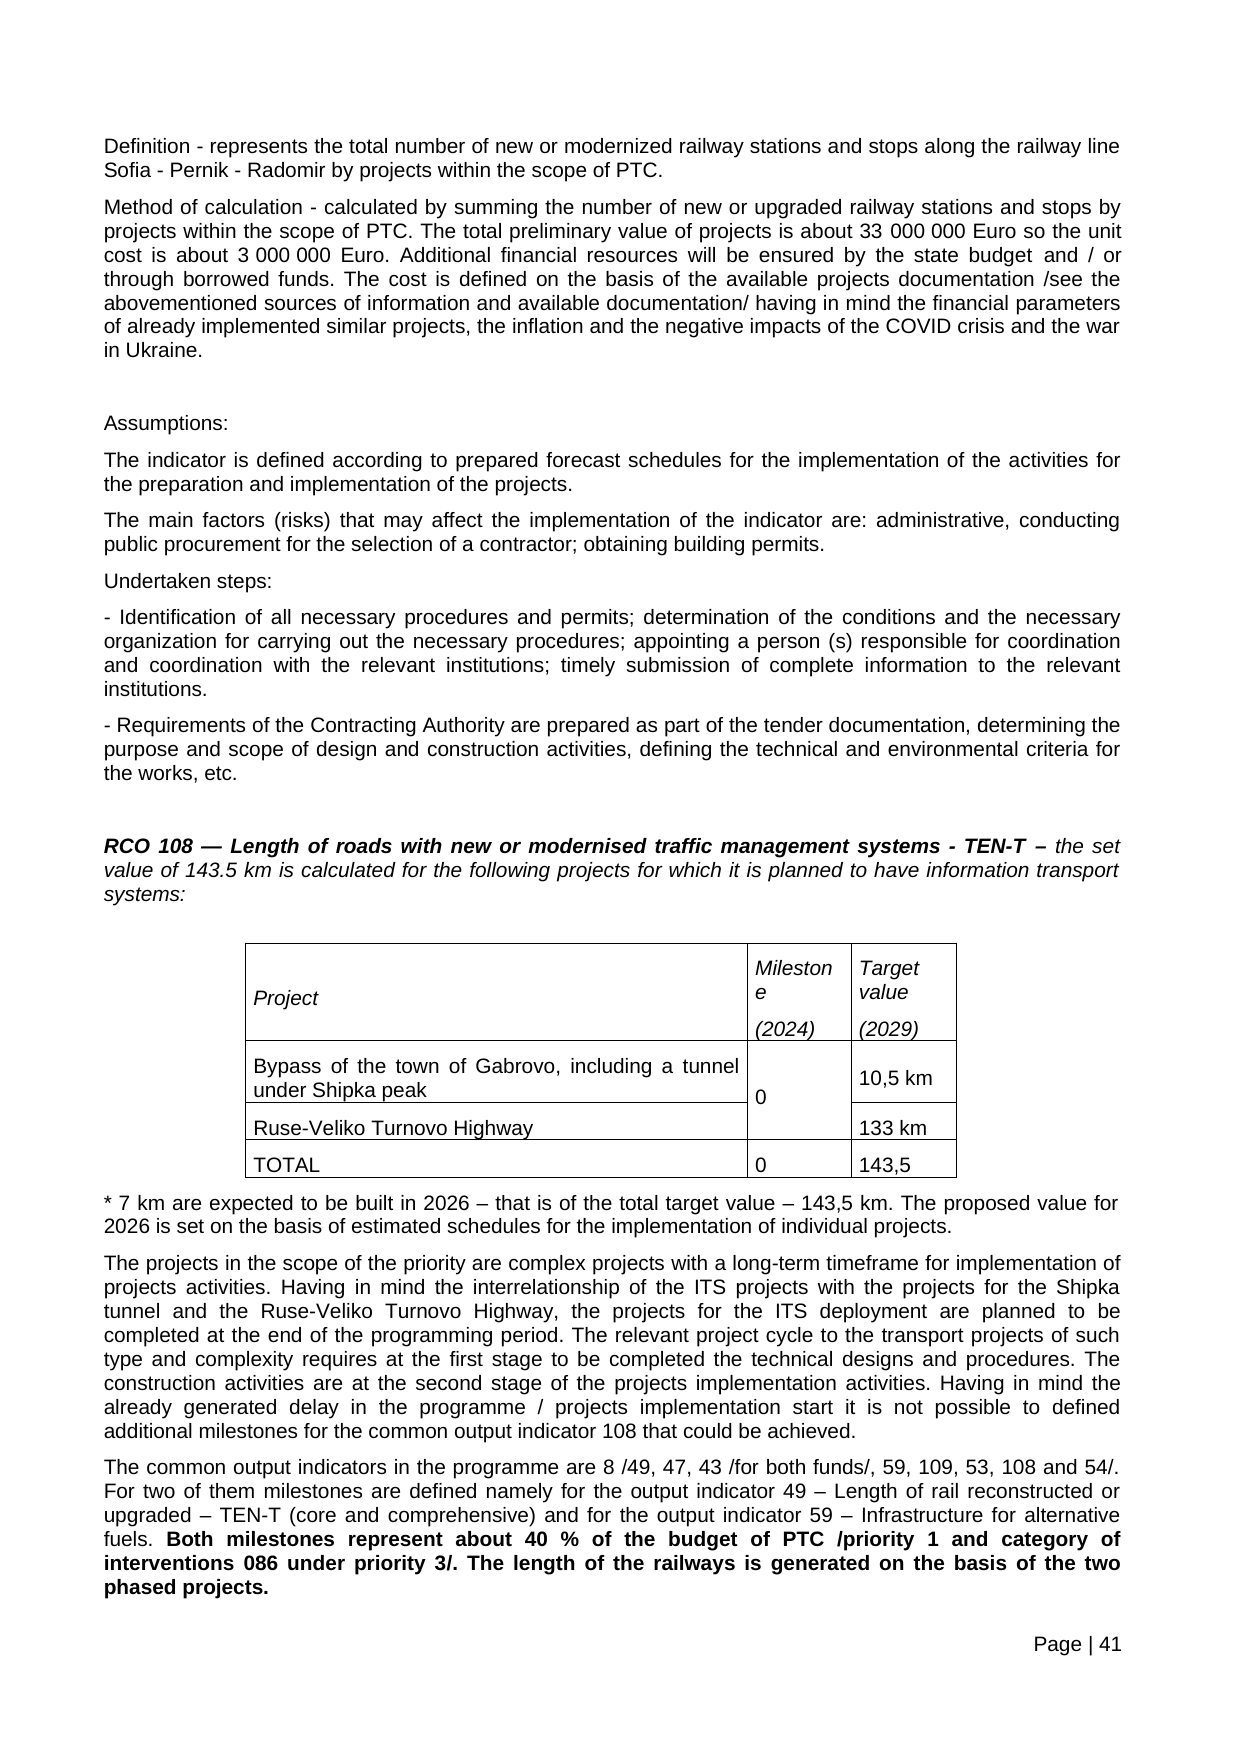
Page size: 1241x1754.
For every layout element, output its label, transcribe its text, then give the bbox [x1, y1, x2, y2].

table_header Target value (2029) [852, 944, 956, 1040]
table_cell 133 km [852, 1103, 956, 1139]
table_header Milestone (2024) [748, 944, 851, 1040]
table_cell TOTAL [246, 1140, 747, 1177]
text Undertaken steps: [103, 568, 1122, 592]
table_cell 0 [748, 1041, 851, 1139]
text - Requirements of the Contracting Authority are prepared as part of the tender documentation, determining the purpose and scope of design and construction activities, defining the technical and environmental criteria for the works, etc. [103, 713, 1122, 785]
text - Identification of all necessary procedures and permits; determination of the conditions and the necessary organization for carrying out the necessary procedures; appointing a person (s) responsible for coordination and coordination with the relevant institutions; timely submission of complete information to the relevant institutions. [103, 605, 1122, 701]
table_cell 0 [748, 1140, 851, 1177]
text The indicator is defined according to prepared forecast schedules for the implementation of the activities for the preparation and implementation of the projects. [103, 448, 1122, 496]
text Definition - represents the total number of new or modernized railway stations and stops along the railway line Sofia - Pernik - Radomir by projects within the scope of PTC. [103, 134, 1122, 182]
text The projects in the scope of the priority are complex projects with a long-term timeframe for implementation of projects activities. Having in mind the interrelationship of the ITS projects with the projects for the Shipka tunnel and the Ruse-Veliko Turnovo Highway, the projects for the ITS deployment are planned to be completed at the end of the programming period. The relevant project cycle to the transport projects of such type and complexity requires at the first stage to be completed the technical designs and procedures. The construction activities are at the second stage of the projects implementation activities. Having in mind the already generated delay in the programme / projects implementation start it is not possible to defined additional milestones for the common output indicator 108 that could be achieved. [103, 1251, 1122, 1442]
table_cell Bypass of the town of Gabrovo, including a tunnel under Shipka peak [246, 1041, 747, 1102]
text The main factors (risks) that may affect the implementation of the indicator are: administrative, conducting public procurement for the selection of a contractor; obtaining building permits. [103, 508, 1122, 556]
text The common output indicators in the programme are 8 /49, 47, 43 /for both funds/, 59, 109, 53, 108 and 54/. For two of them milestones are defined namely for the output indicator 49 – Length of rail reconstructed or upgraded – TEN-T (core and comprehensive) and for the output indicator 59 – Infrastructure for alternative fuels. Both milestones represent about 40 % of the budget of PTC /priority 1 and category of interventions 086 under priority 3/. The length of the railways is generated on the basis of the two phased projects. [103, 1455, 1122, 1599]
table_header Project [246, 944, 747, 1040]
text Method of calculation - calculated by summing the number of new or upgraded railway stations and stops by projects within the scope of PTC. The total preliminary value of projects is about 33 000 000 Euro so the unit cost is about 3 000 000 Euro. Additional financial resources will be ensured by the state budget and / or through borrowed funds. The cost is defined on the basis of the available projects documentation /see the abovementioned sources of information and available documentation/ having in mind the financial parameters of already implemented similar projects, the inflation and the negative impacts of the COVID crisis and the war in Ukraine. [103, 194, 1122, 362]
table_cell 10,5 km [852, 1041, 956, 1102]
text RCO 108 — Length of roads with new or modernised traffic management systems - TEN-T – the set value of 143.5 km is calculated for the following projects for which it is planned to have information transport systems: [103, 834, 1122, 906]
text * 7 km are expected to be built in 2026 – that is of the total target value – 143,5 km. The proposed value for 2026 is set on the basis of estimated schedules for the implementation of individual projects. [103, 1190, 1122, 1238]
table_cell Ruse-Veliko Turnovo Highway [246, 1103, 747, 1139]
table_cell 143,5 [852, 1140, 956, 1177]
text Assumptions: [103, 411, 1122, 435]
